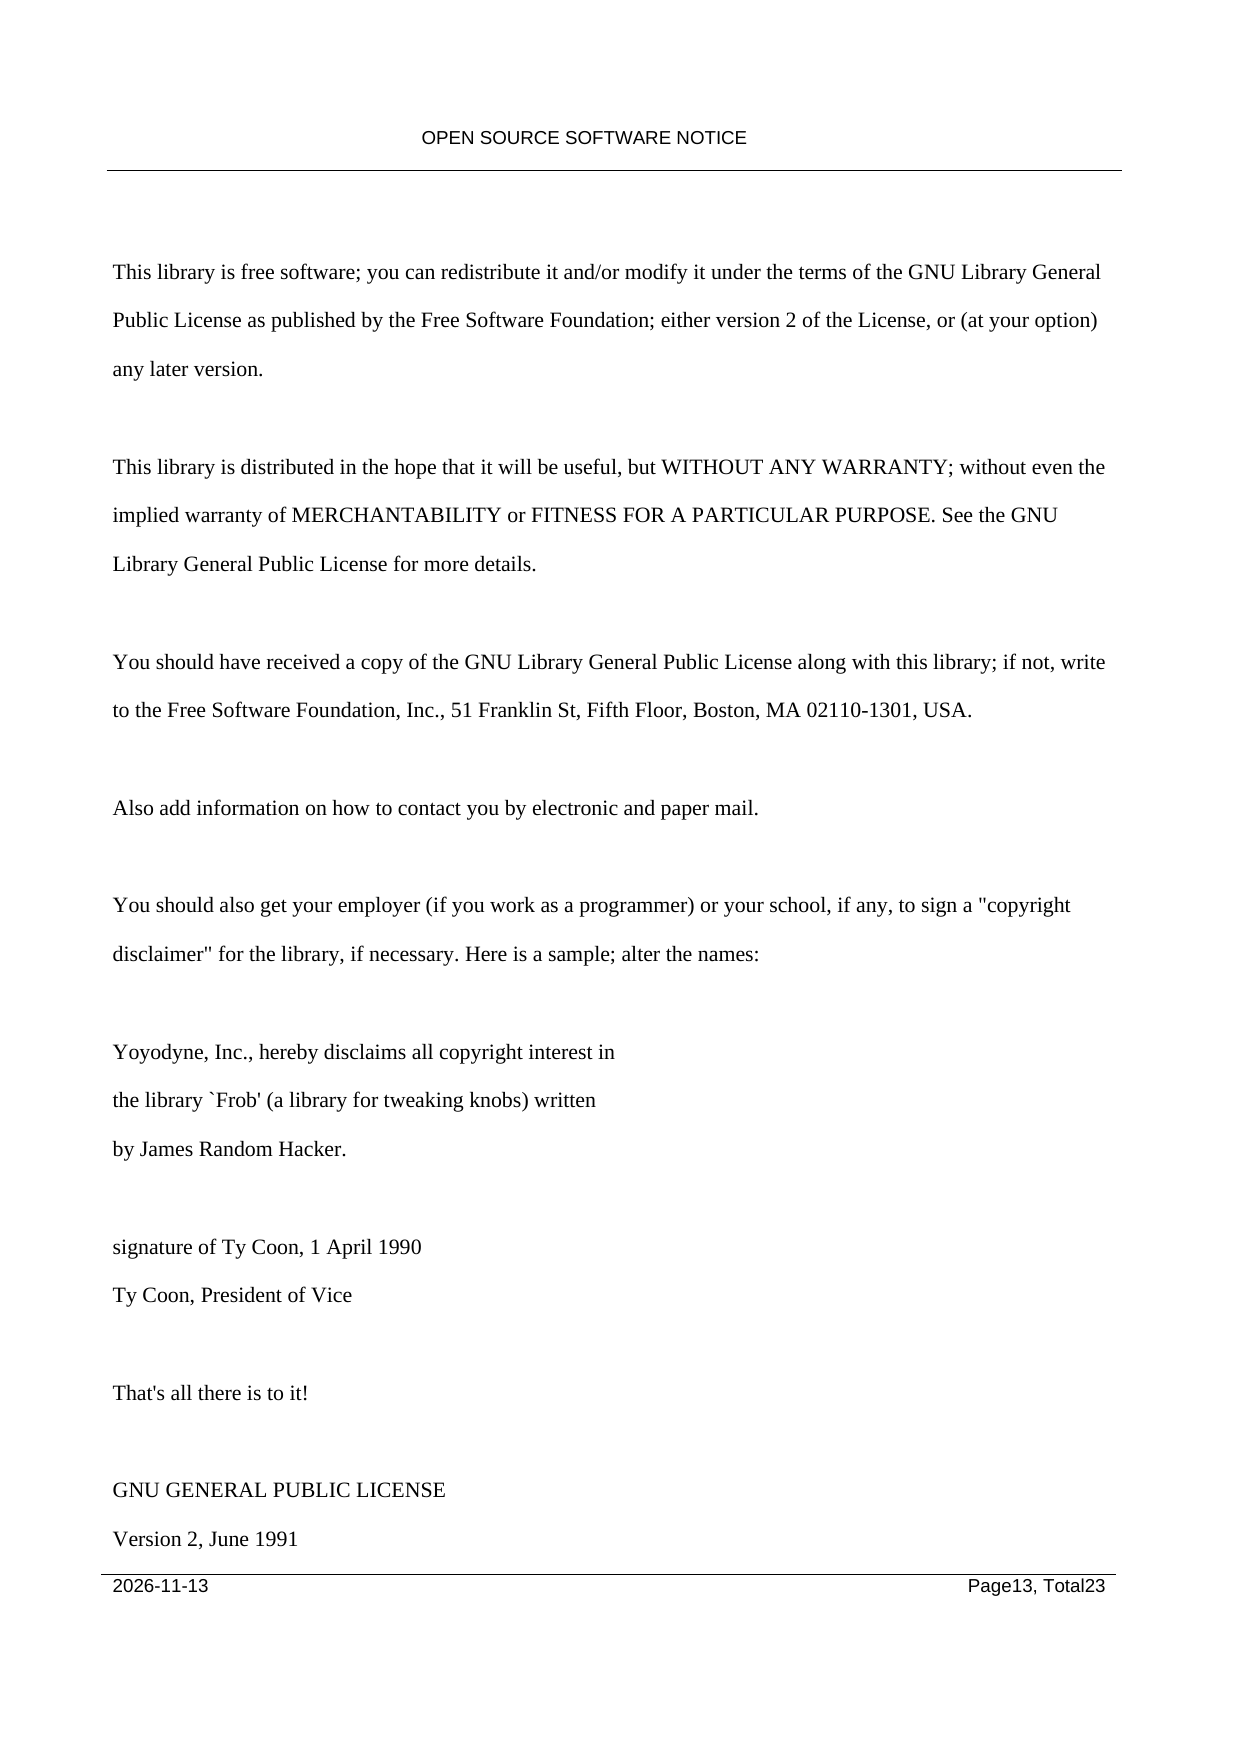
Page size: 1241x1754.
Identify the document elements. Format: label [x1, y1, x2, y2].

text [112, 206, 1128, 1555]
